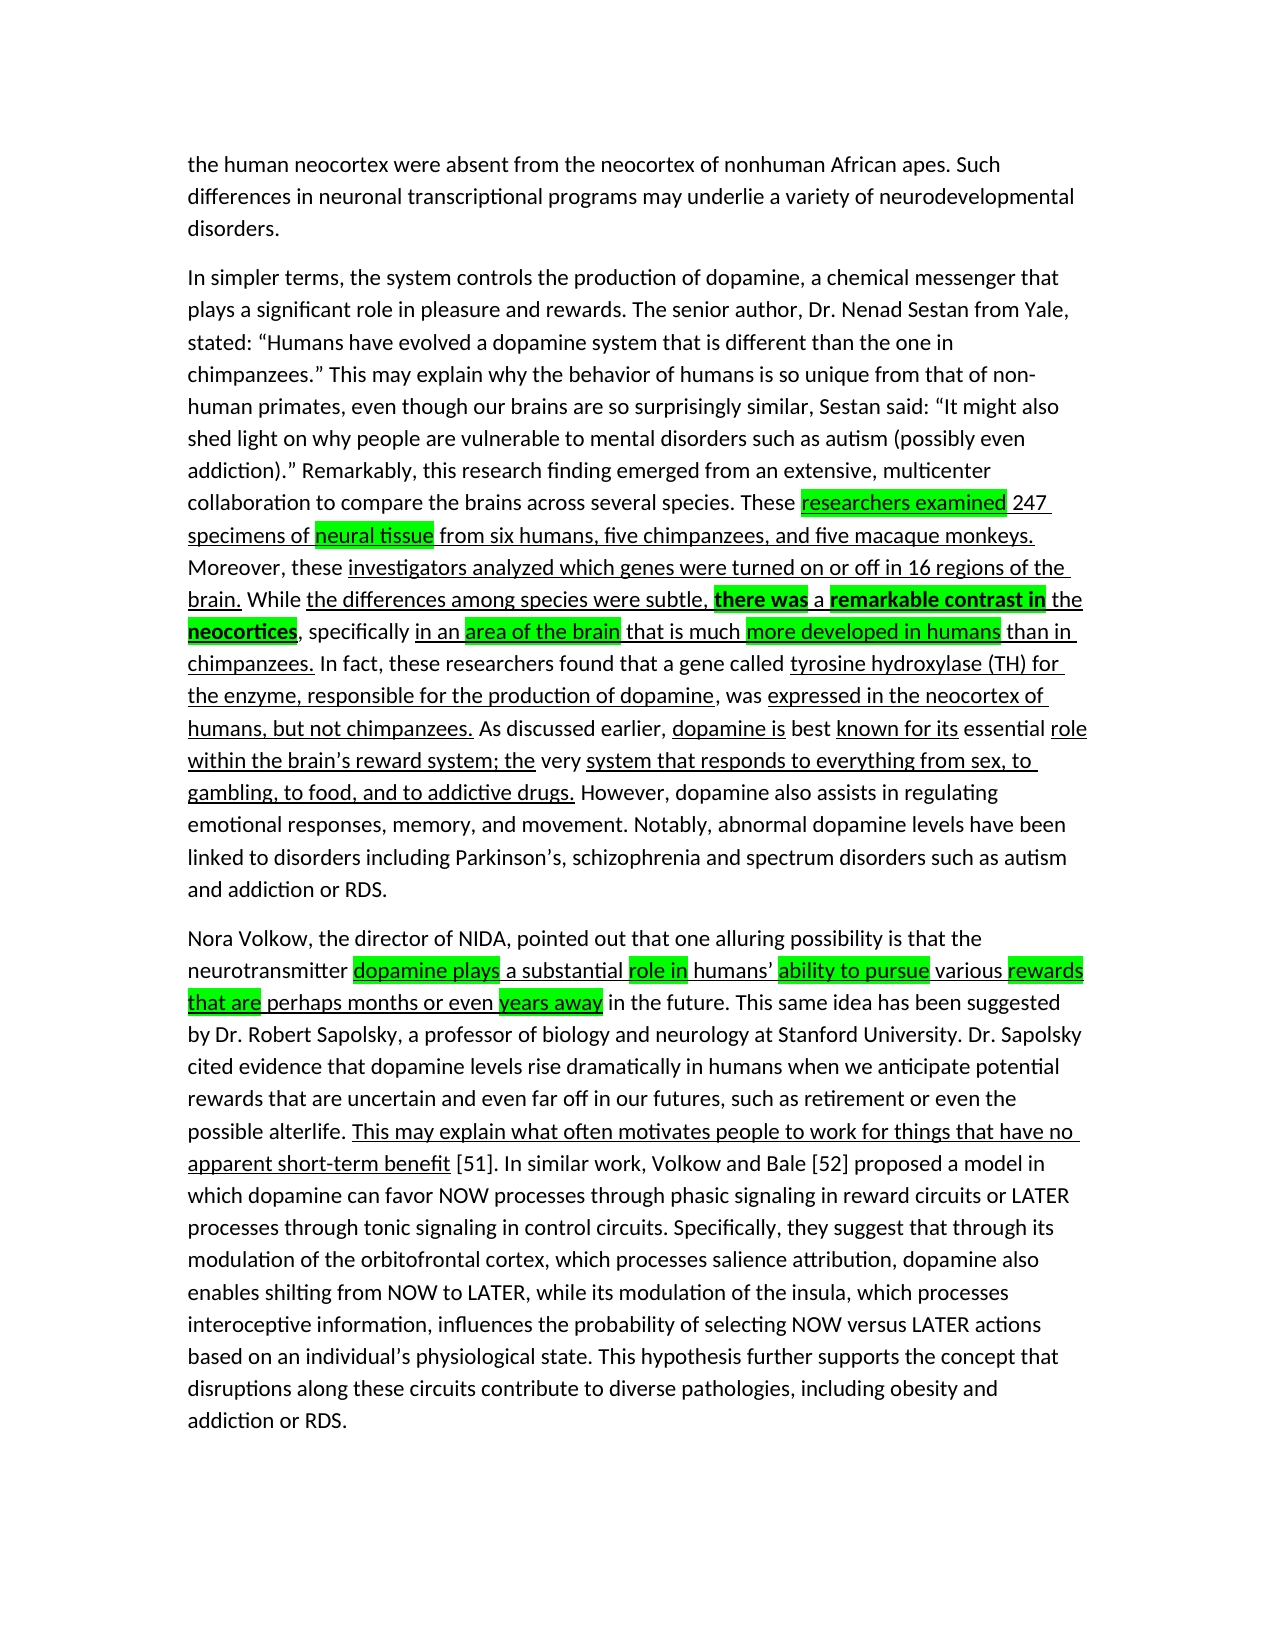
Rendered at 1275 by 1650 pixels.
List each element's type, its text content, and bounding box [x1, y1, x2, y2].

text In simpler terms, the system controls the production of dopamine, a chemical messenger that plays a significant role in pleasure and rewards. The senior author, Dr. Nenad Sestan from Yale, stated: “Humans have evolved a dopamine system that is different than the one in chimpanzees.” This may explain why the behavior of humans is so unique from that of non-human primates, even though our brains are so surprisingly similar, Sestan said: “It might also shed light on why people are vulnerable to mental disorders such as autism (possibly even addiction).” Remarkably, this research finding emerged from an extensive, multicenter collaboration to compare the brains across several species. These researchers examined 247 specimens of neural tissue from six humans, five chimpanzees, and five macaque monkeys. Moreover, these investigators analyzed which genes were turned on or off in 16 regions of the brain. While the differences among species were subtle, there was a remarkable contrast in the neocortices, specifically in an area of the brain that is much more developed in humans than in chimpanzees. In fact, these researchers found that a gene called tyrosine hydroxylase (TH) for the enzyme, responsible for the production of dopamine, was expressed in the neocortex of humans, but not chimpanzees. As discussed earlier, dopamine is best known for its essential role within the brain’s reward system; the very system that responds to everything from sex, to gambling, to food, and to addictive drugs. However, dopamine also assists in regulating emotional responses, memory, and movement. Notably, abnormal dopamine levels have been linked to disorders including Parkinson’s, schizophrenia and spectrum disorders such as autism and addiction or RDS. [187, 263, 1087, 903]
text Nora Volkow, the director of NIDA, pointed out that one alluring possibility is that the neurotransmitter dopamine plays a substantial role in humans’ ability to pursue various rewards that are perhaps months or even years away in the future. This same idea has been suggested by Dr. Robert Sapolsky, a professor of biology and neurology at Stanford University. Dr. Sapolsky cited evidence that dopamine levels rise dramatically in humans when we anticipate potential rewards that are uncertain and even far off in our futures, such as retirement or even the possible alterlife. This may explain what often motivates people to work for things that have no apparent short-term benefit [51]. In similar work, Volkow and Bale [52] proposed a model in which dopamine can favor NOW processes through phasic signaling in reward circuits or LATER processes through tonic signaling in control circuits. Specifically, they suggest that through its modulation of the orbitofrontal cortex, which processes salience attribution, dopamine also enables shilting from NOW to LATER, while its modulation of the insula, which processes interoceptive information, influences the probability of selecting NOW versus LATER actions based on an individual’s physiological state. This hypothesis further supports the concept that disruptions along these circuits contribute to diverse pathologies, including obesity and addiction or RDS. [187, 924, 1087, 1434]
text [187, 150, 1087, 242]
